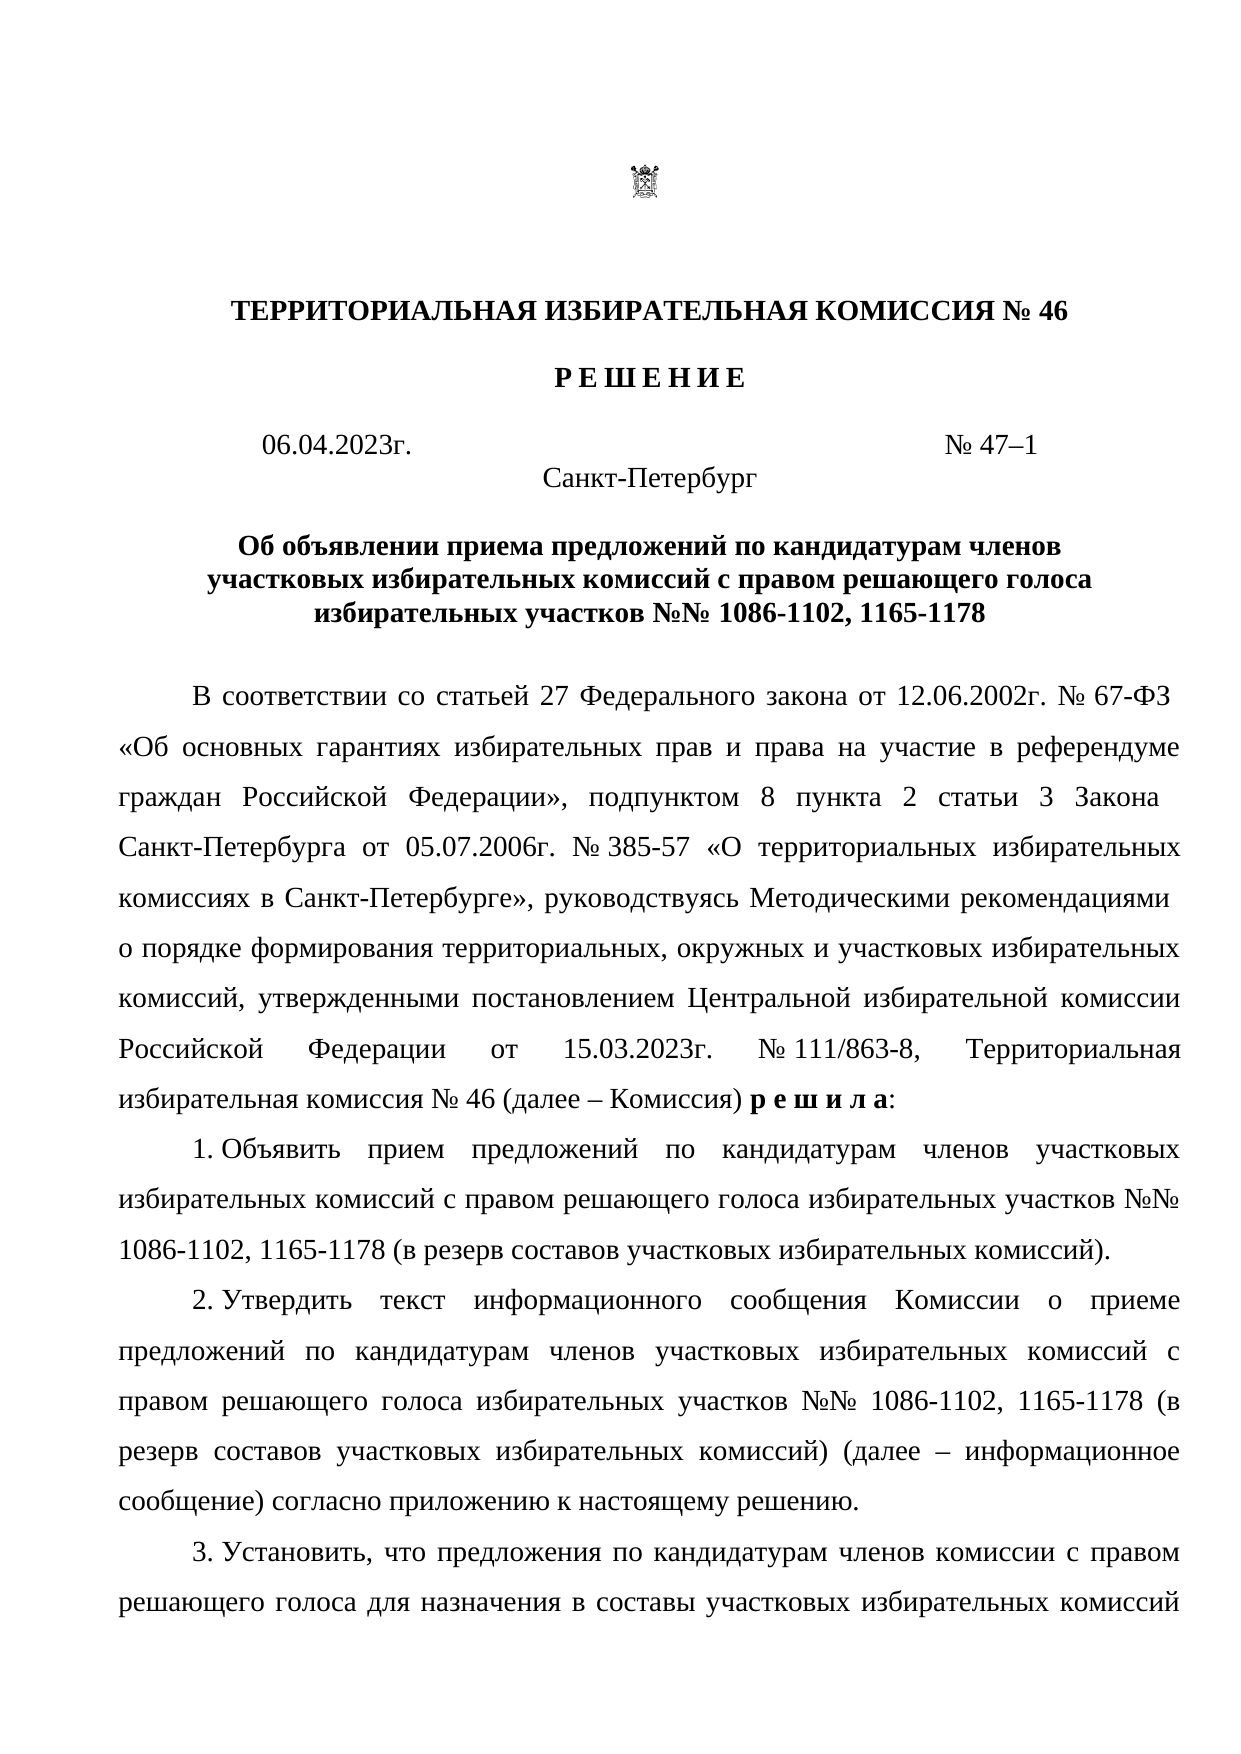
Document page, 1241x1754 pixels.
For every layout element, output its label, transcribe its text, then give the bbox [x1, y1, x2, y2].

text ТЕРРИТОРИАЛЬНАЯ ИЗБИРАТЕЛЬНАЯ КОМИССИЯ № 46 [118, 293, 1181, 326]
text Об объявлении приема предложений по кандидатурам членов [118, 528, 1181, 561]
text В соответствии со статьей 27 Федерального закона от 12.06.2002г. № 67-ФЗ «Об основных гарантиях избирательных прав и права на участие в референдуме граждан Российской Федерации», подпунктом 8 пункта 2 статьи 3 Закона Санкт-Петербурга от 05.07.2006г. № 385-57 «О территориальных избирательных комиссиях в Санкт-Петербурге», руководствуясь Методическими рекомендациями о порядке формирования территориальных, окружных и участковых избирательных комиссий, утвержденными постановлением Центральной избирательной комиссии Российской Федерации от 15.03.2023г. № 111/863-8, Территориальная избирательная комиссия № 46 (далее – Комиссия) р е ш и л а: [118, 678, 1181, 1114]
text РЕШЕНИЕ [118, 360, 1181, 393]
text Санкт-Петербург [118, 461, 1181, 494]
text 2. Утвердить текст информационного сообщения Комиссии о приеме предложений по кандидатурам членов участковых избирательных комиссий с правом решающего голоса избирательных участков №№ 1086-1102, 1165-1178 (в резерв составов участковых избирательных комиссий) (далее – информационное сообщение) согласно приложению к настоящему решению. [118, 1282, 1181, 1517]
text 06.04.2023г. № 47–1 [118, 427, 1181, 461]
text 1. Объявить прием предложений по кандидатурам членов участковых избирательных комиссий с правом решающего голоса избирательных участков №№ 1086-1102, 1165-1178 (в резерв составов участковых избирательных комиссий). [118, 1131, 1181, 1266]
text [118, 1534, 1181, 1618]
text участковых избирательных комиссий с правом решающего голоса избирательных участков №№ 1086-1102, 1165-1178 [118, 561, 1181, 628]
